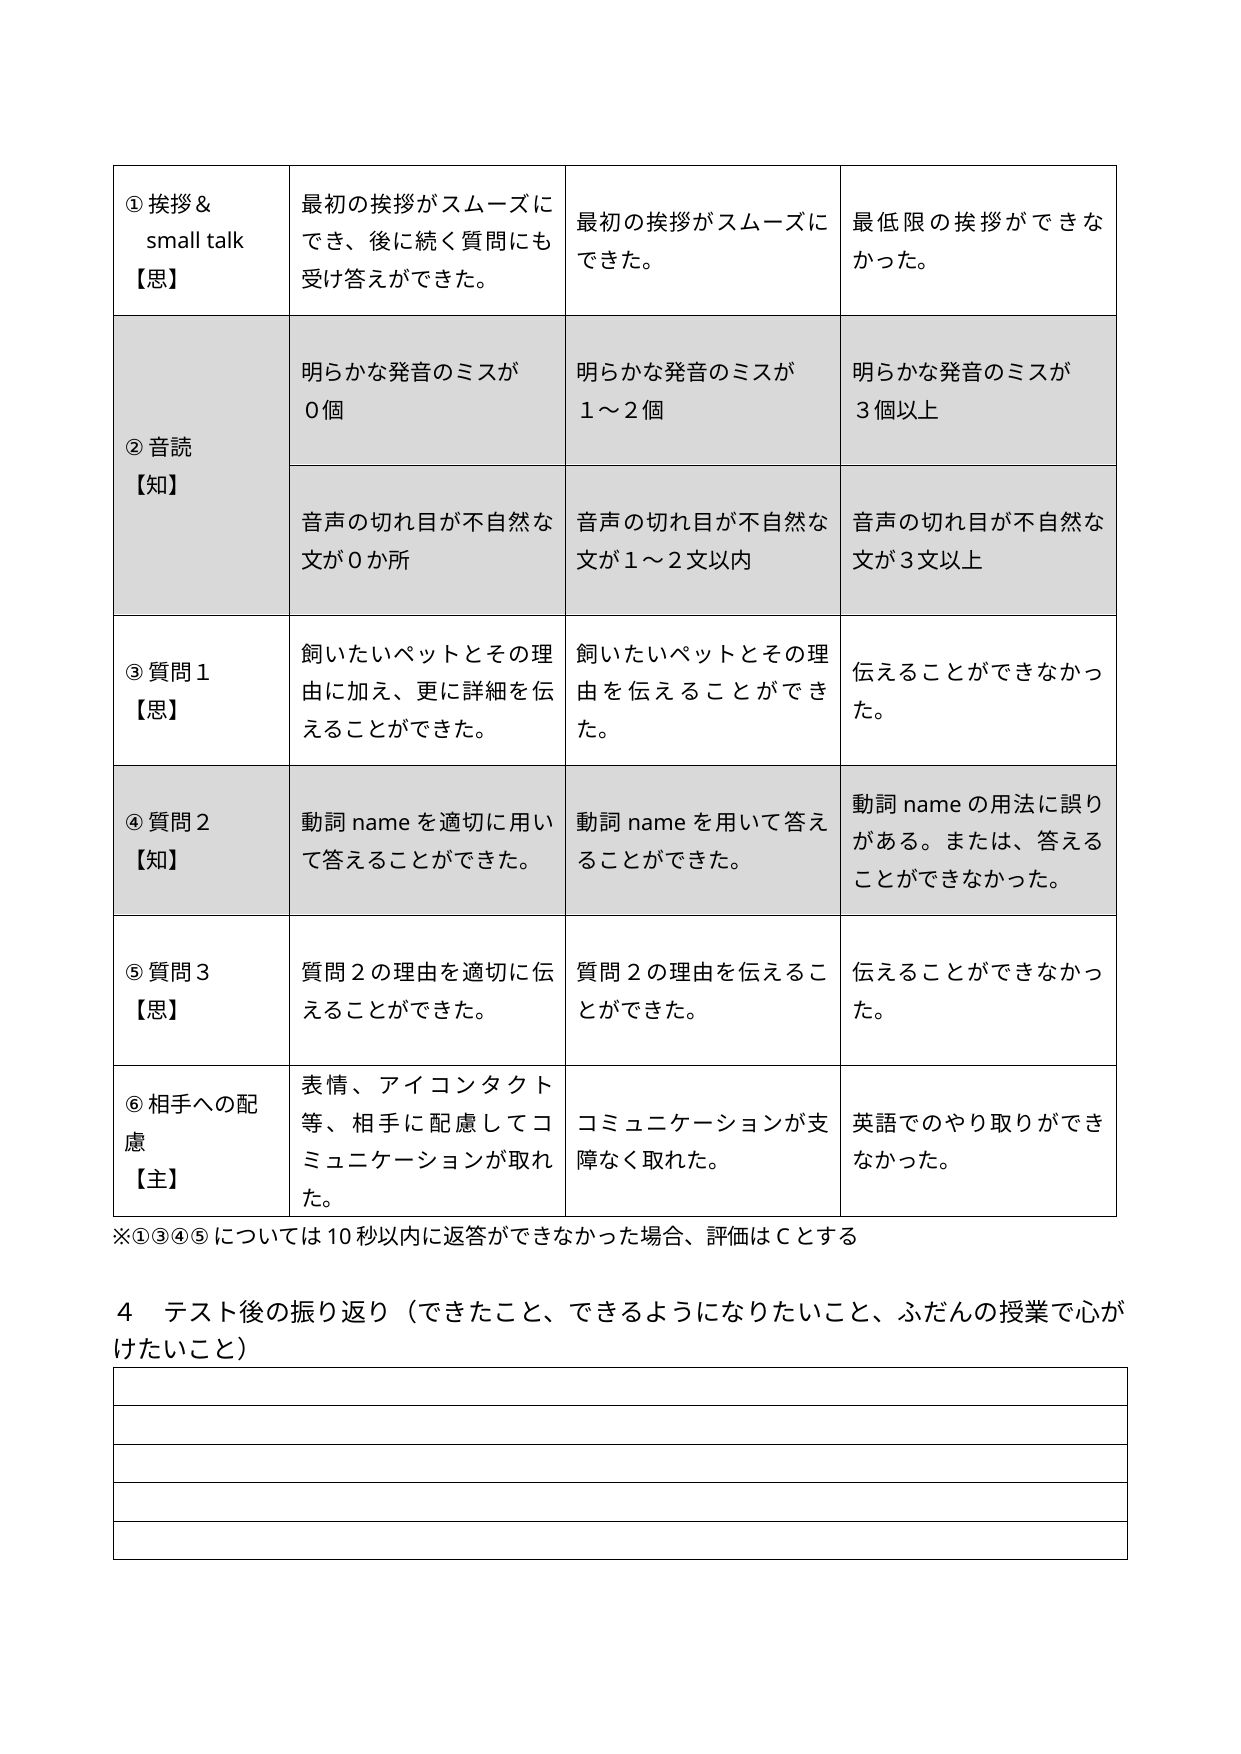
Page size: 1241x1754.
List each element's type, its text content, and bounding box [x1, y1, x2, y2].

table_cell 明らかな発音のミスが ３個以上 [841, 316, 1116, 464]
table_cell ⑥相手への配慮 【主】 [114, 1066, 289, 1216]
text ４ テスト後の振り返り（できたこと、できるようになりたいこと、ふだんの授業で心がけたいこと） [112, 1292, 1128, 1367]
table_cell ①挨拶＆ small talk 【思】 [114, 166, 289, 314]
table_cell コミュニケーションが支障なく取れた。 [566, 1066, 840, 1216]
table_cell [114, 1406, 1127, 1444]
table_cell 音声の切れ目が不自然な文が０か所 [290, 466, 565, 614]
table_cell 伝えることができなかった。 [841, 916, 1116, 1064]
table_header [114, 1368, 1127, 1405]
table_cell ②音読 【知】 [114, 316, 289, 614]
table_cell [114, 1483, 1127, 1521]
table_cell 明らかな発音のミスが ０個 [290, 316, 565, 464]
table_cell 質問２の理由を適切に伝えることができた。 [290, 916, 565, 1064]
table_cell 動詞nameの用法に誤りがある。または、答えることができなかった。 [841, 766, 1116, 914]
text ※①③④⑤については10秒以内に返答ができなかった場合、評価はCとする [112, 1217, 1128, 1254]
table_cell 音声の切れ目が不自然な文が３文以上 [841, 466, 1116, 614]
table_cell 質問２の理由を伝えることができた。 [566, 916, 840, 1064]
table_cell 音声の切れ目が不自然な文が１～２文以内 [566, 466, 840, 614]
table_cell 飼いたいペットとその理由に加え、更に詳細を伝えることができた。 [290, 616, 565, 764]
table_cell 伝えることができなかった。 [841, 616, 1116, 764]
table_cell ④質問２ 【知】 [114, 766, 289, 914]
table_cell 動詞nameを用いて答えることができた。 [566, 766, 840, 914]
table_cell 最初の挨拶がスムーズにできた。 [566, 166, 840, 314]
table_cell 最初の挨拶がスムーズにでき、後に続く質問にも受け答えができた。 [290, 166, 565, 314]
table_cell [114, 1445, 1127, 1482]
table_cell ③質問１ 【思】 [114, 616, 289, 764]
table_cell 最低限の挨拶ができなかった。 [841, 166, 1116, 314]
table_cell 英語でのやり取りができなかった。 [841, 1066, 1116, 1216]
table_cell [114, 1522, 1127, 1559]
table_cell 明らかな発音のミスが １～２個 [566, 316, 840, 464]
table_cell 表情、アイコンタクト等、相手に配慮してコミュニケーションが取れた。 [290, 1066, 565, 1216]
table_cell 動詞nameを適切に用いて答えることができた。 [290, 766, 565, 914]
table_cell ⑤質問３ 【思】 [114, 916, 289, 1064]
table_cell 飼いたいペットとその理由を伝えることができた。 [566, 616, 840, 764]
